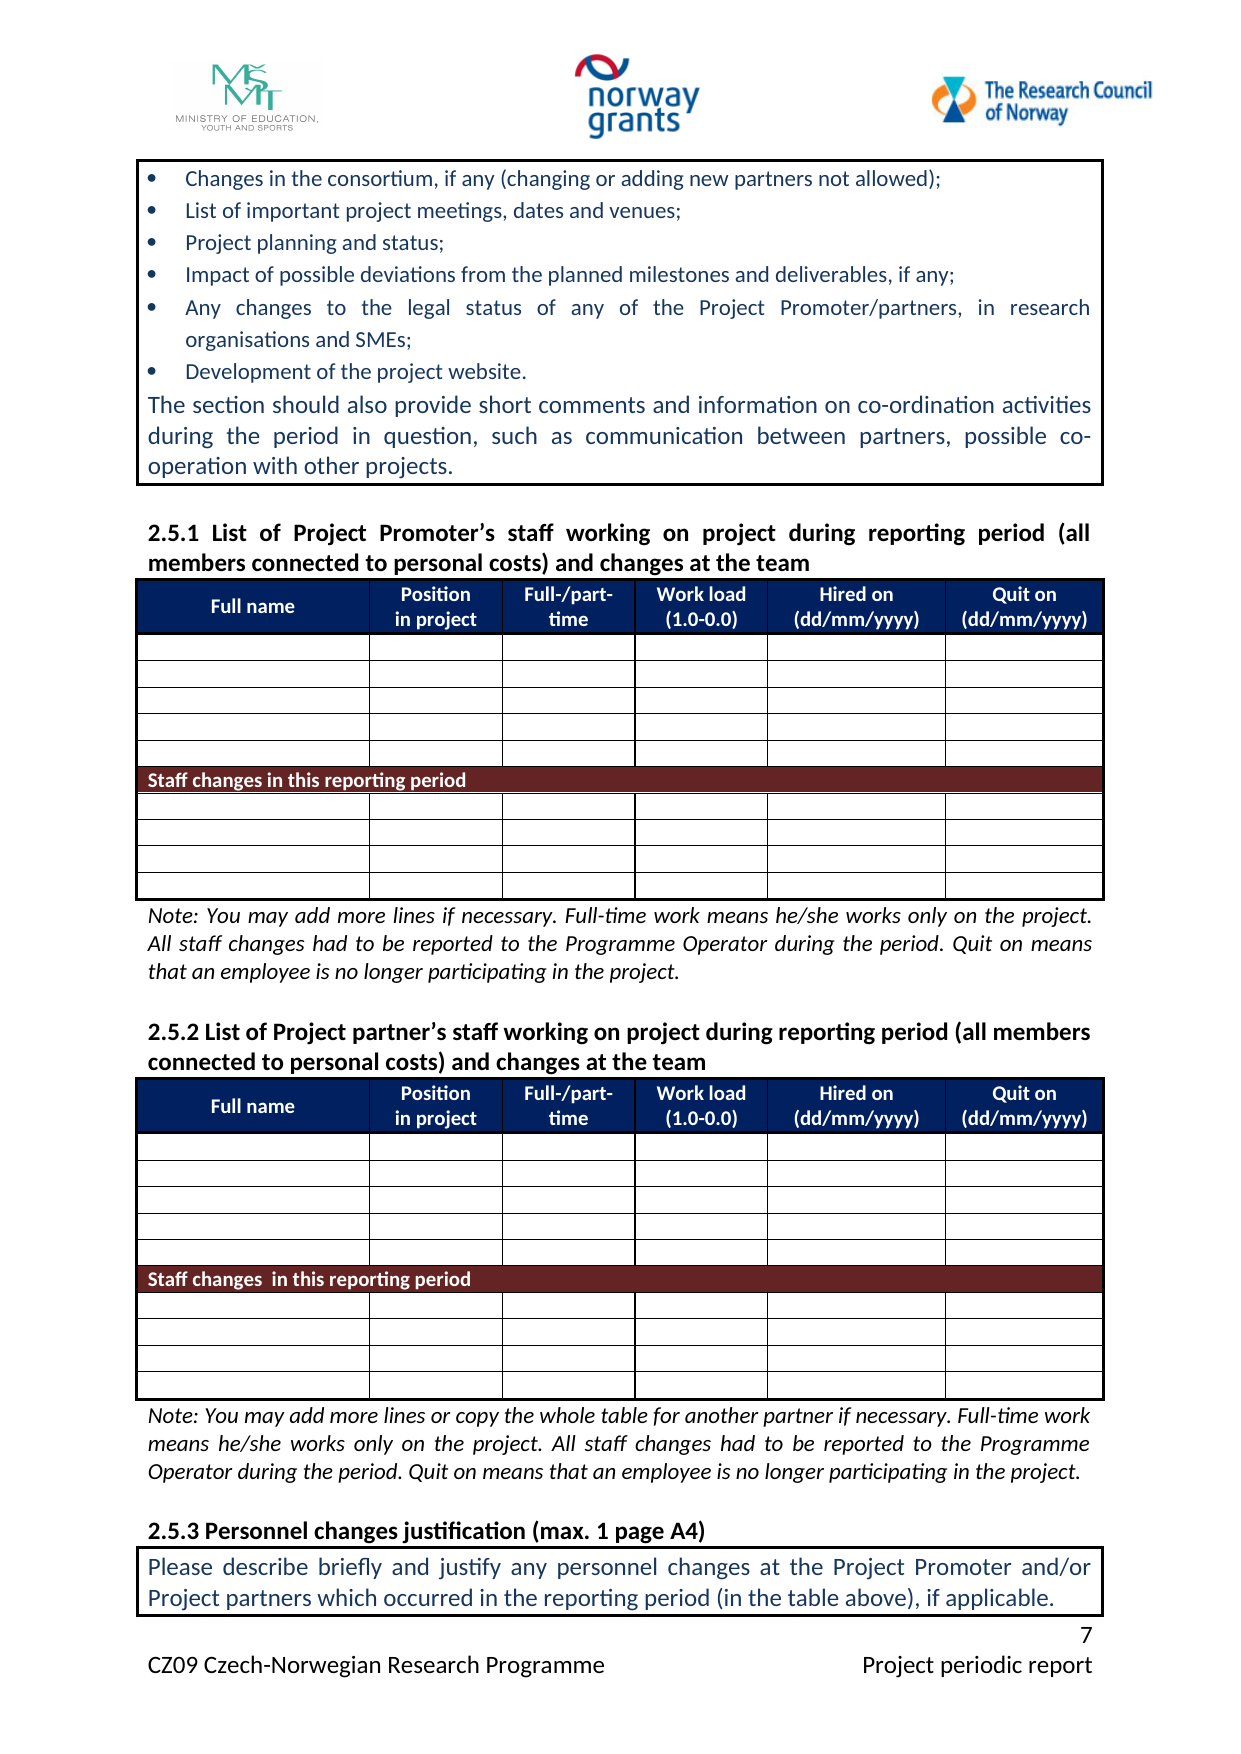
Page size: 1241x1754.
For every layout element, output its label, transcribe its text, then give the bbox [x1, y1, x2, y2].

table_cell [138, 1240, 369, 1265]
text Please describe briefly and justify any personnel changes at the Project Promoter and/or Project partners which occurred in the reporting period (in the table above), if applicable. [139, 1549, 1101, 1614]
table_cell [946, 1293, 1102, 1318]
text 2.5.3 Personnel changes justification (max. 1 page A4) [148, 1515, 1092, 1546]
text 2.5.2 List of Project partner’s staff working on project during reporting period (all members connected to personal costs) and changes at the team [148, 1016, 1092, 1077]
table_cell [370, 873, 502, 898]
table_cell [636, 1240, 767, 1265]
table_cell [768, 1134, 945, 1159]
table_cell [636, 1214, 767, 1239]
text The section should also provide short comments and information on co-ordination activities during the period in question, such as communication between partners, possible co-operation with other projects. [139, 384, 1101, 483]
table_cell Staff changes in this reporting period [138, 767, 1102, 792]
list Development of the project website. [139, 352, 1101, 384]
table_cell [636, 1293, 767, 1318]
table_cell [503, 1187, 634, 1212]
table_cell [503, 1319, 634, 1345]
table_cell [946, 1214, 1102, 1239]
table_cell [636, 820, 767, 845]
table_cell [636, 1346, 767, 1371]
list List of important project meetings, dates and venues; [139, 191, 1101, 223]
table_cell [636, 1319, 767, 1345]
table_cell [636, 846, 767, 872]
table_cell [370, 688, 502, 713]
table_cell [636, 1161, 767, 1186]
table_cell [946, 1187, 1102, 1212]
table_cell [946, 1319, 1102, 1345]
table_cell [636, 1134, 767, 1159]
table_cell [768, 794, 945, 819]
picture [923, 63, 1159, 142]
table_cell [946, 1240, 1102, 1265]
table_cell [370, 1161, 502, 1186]
table_cell [138, 661, 369, 687]
table_cell [138, 741, 369, 766]
table_cell [946, 635, 1102, 660]
table_cell [946, 714, 1102, 739]
table_header Hired on (dd/mm/yyyy) [768, 581, 945, 632]
table_cell [503, 873, 634, 898]
table_cell [370, 1214, 502, 1239]
table_cell [768, 741, 945, 766]
table_cell [768, 1372, 945, 1398]
table_cell [768, 846, 945, 872]
table_cell [503, 846, 634, 872]
table_cell [503, 1293, 634, 1318]
table_header Hired on (dd/mm/yyyy) [768, 1080, 945, 1131]
table_cell [636, 741, 767, 766]
table_cell [768, 714, 945, 739]
table_cell [636, 714, 767, 739]
table_header Position in project [370, 1080, 502, 1131]
text Note: You may add more lines or copy the whole table for another partner if necessary. Full-time work means he/she works only on the project. All staff changes had to be reported to the Programme Operator during the period. Quit on means that an employee is no longer participating in the project. [148, 1401, 1092, 1485]
table_cell [138, 820, 369, 845]
table_cell [946, 794, 1102, 819]
table_cell [503, 820, 634, 845]
table_cell [636, 1187, 767, 1212]
table_cell [503, 1161, 634, 1186]
table_cell [636, 873, 767, 898]
table_cell [503, 741, 634, 766]
picture [168, 59, 322, 132]
table_cell [370, 1319, 502, 1345]
table_cell [138, 846, 369, 872]
table_cell [768, 1187, 945, 1212]
table_cell [768, 873, 945, 898]
text Note: You may add more lines if necessary. Full-time work means he/she works only on the project. All staff changes had to be reported to the Programme Operator during the period. Quit on means that an employee is no longer participating in the project. [148, 901, 1092, 986]
table_cell [946, 688, 1102, 713]
table_header Work load (1.0-0.0) [636, 1080, 767, 1131]
table_cell [503, 1240, 634, 1265]
table_cell [138, 1372, 369, 1398]
table_cell [946, 661, 1102, 687]
list Any changes to the legal status of any of the Project Promoter/partners, in research organisations and SMEs; [139, 288, 1101, 352]
table_cell [370, 741, 502, 766]
table_cell [768, 1161, 945, 1186]
table_cell [768, 661, 945, 687]
table_header Work load (1.0-0.0) [636, 581, 767, 632]
table_cell [946, 873, 1102, 898]
table_cell [138, 794, 369, 819]
table_cell [636, 635, 767, 660]
table_cell [138, 1161, 369, 1186]
table_cell [138, 1187, 369, 1212]
list Changes in the consortium, if any (changing or adding new partners not allowed); [139, 162, 1101, 191]
table_cell [768, 1346, 945, 1371]
table_cell [138, 714, 369, 739]
table_cell [370, 1293, 502, 1318]
table_header Quit on (dd/mm/yyyy) [946, 581, 1102, 632]
table_cell [138, 1214, 369, 1239]
table_cell [768, 1319, 945, 1345]
text 2.5.1 List of Project Promoter’s staff working on project during reporting period (all members connected to personal costs) and changes at the team [148, 517, 1092, 578]
table_cell [768, 820, 945, 845]
table_header Quit on (dd/mm/yyyy) [946, 1080, 1102, 1131]
table_cell [370, 661, 502, 687]
table_cell [138, 1319, 369, 1345]
picture [568, 51, 702, 141]
table_cell [636, 794, 767, 819]
table_cell [503, 794, 634, 819]
table_cell [768, 688, 945, 713]
table_cell [946, 1372, 1102, 1398]
table_cell [138, 1346, 369, 1371]
table_cell [503, 1346, 634, 1371]
table_cell [138, 635, 369, 660]
table_cell [768, 635, 945, 660]
list Project planning and status; [139, 223, 1101, 255]
table_cell [946, 1346, 1102, 1371]
table_cell [138, 1293, 369, 1318]
table_cell [370, 635, 502, 660]
table_cell [370, 794, 502, 819]
table_cell [946, 741, 1102, 766]
table_cell [503, 714, 634, 739]
table_header Full-/part-time [503, 1080, 634, 1131]
table_header Full-/part-time [503, 581, 634, 632]
table_cell [946, 846, 1102, 872]
table_cell [370, 1187, 502, 1212]
table_cell [138, 873, 369, 898]
table_header Full name [138, 581, 369, 632]
table_cell [503, 635, 634, 660]
table_cell [503, 661, 634, 687]
table_cell [370, 714, 502, 739]
table_cell [370, 1240, 502, 1265]
table_cell [138, 688, 369, 713]
table_cell [768, 1293, 945, 1318]
table_cell [636, 688, 767, 713]
table_cell [946, 1134, 1102, 1159]
table_cell [503, 1134, 634, 1159]
table_cell [503, 1214, 634, 1239]
list Impact of possible deviations from the planned milestones and deliverables, if any; [139, 255, 1101, 288]
table_cell [370, 1134, 502, 1159]
table_cell [370, 846, 502, 872]
table_cell [503, 688, 634, 713]
table_cell [370, 820, 502, 845]
table_cell [636, 661, 767, 687]
table_header Full name [138, 1080, 369, 1131]
table_cell [503, 1372, 634, 1398]
table_cell [370, 1346, 502, 1371]
table_cell [768, 1214, 945, 1239]
table_cell [946, 820, 1102, 845]
table_cell [768, 1240, 945, 1265]
table_cell Staff changes in this reporting period [138, 1266, 1102, 1292]
table_cell [636, 1372, 767, 1398]
table_header Position in project [370, 581, 502, 632]
table_cell [370, 1372, 502, 1398]
table_cell [138, 1134, 369, 1159]
table_cell [946, 1161, 1102, 1186]
